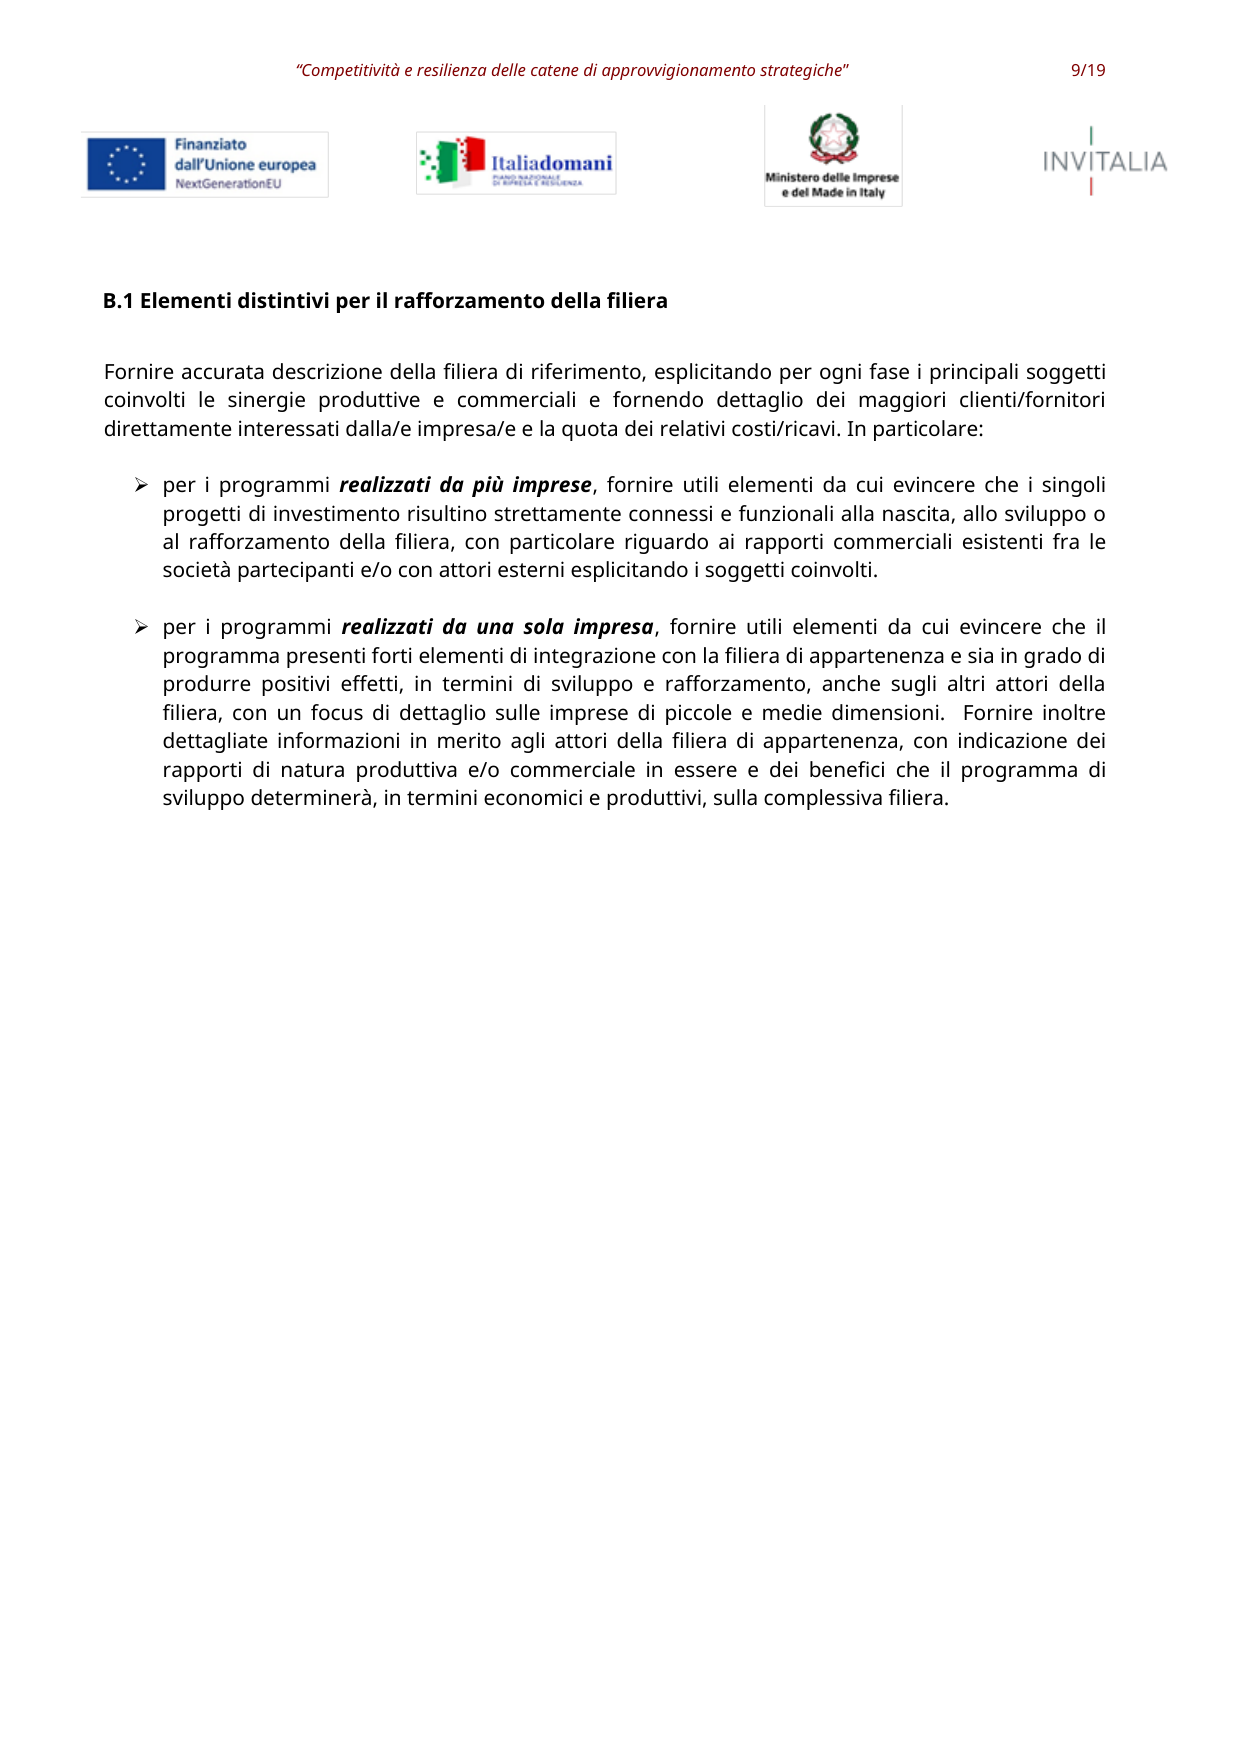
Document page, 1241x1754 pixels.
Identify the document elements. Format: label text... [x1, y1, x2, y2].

picture [80, 105, 1169, 208]
list per i programmi realizzati da una sola impresa, fornire utili elementi da cui evincere che il programma presenti forti elementi di integrazione con la filiera di appartenenza e sia in grado di produrre positivi effetti, in termini di sviluppo e rafforzamento, anche sugli altri attori della filiera, con un focus di dettaglio sulle imprese di piccole e medie dimensioni. Fornire inoltre dettagliate informazioni in merito agli attori della filiera di appartenenza, con indicazione dei rapporti di natura produttiva e/o commerciale in essere e dei benefici che il programma di sviluppo determinerà, in termini economici e produttivi, sulla complessiva filiera. [133, 612, 1107, 812]
text Fornire accurata descrizione della filiera di riferimento, esplicitando per ogni fase i principali soggetti coinvolti le sinergie produttive e commerciali e fornendo dettaglio dei maggiori clienti/fornitori direttamente interessati dalla/e impresa/e e la quota dei relativi costi/ricavi. In particolare: [103, 357, 1107, 442]
subtitle B.1 Elementi distintivi per il rafforzamento della filiera [102, 286, 1107, 314]
list per i programmi realizzati da più imprese, fornire utili elementi da cui evincere che i singoli progetti di investimento risultino strettamente connessi e funzionali alla nascita, allo sviluppo o al rafforzamento della filiera, con particolare riguardo ai rapporti commerciali esistenti fra le società partecipanti e/o con attori esterni esplicitando i soggetti coinvolti. [133, 470, 1107, 584]
